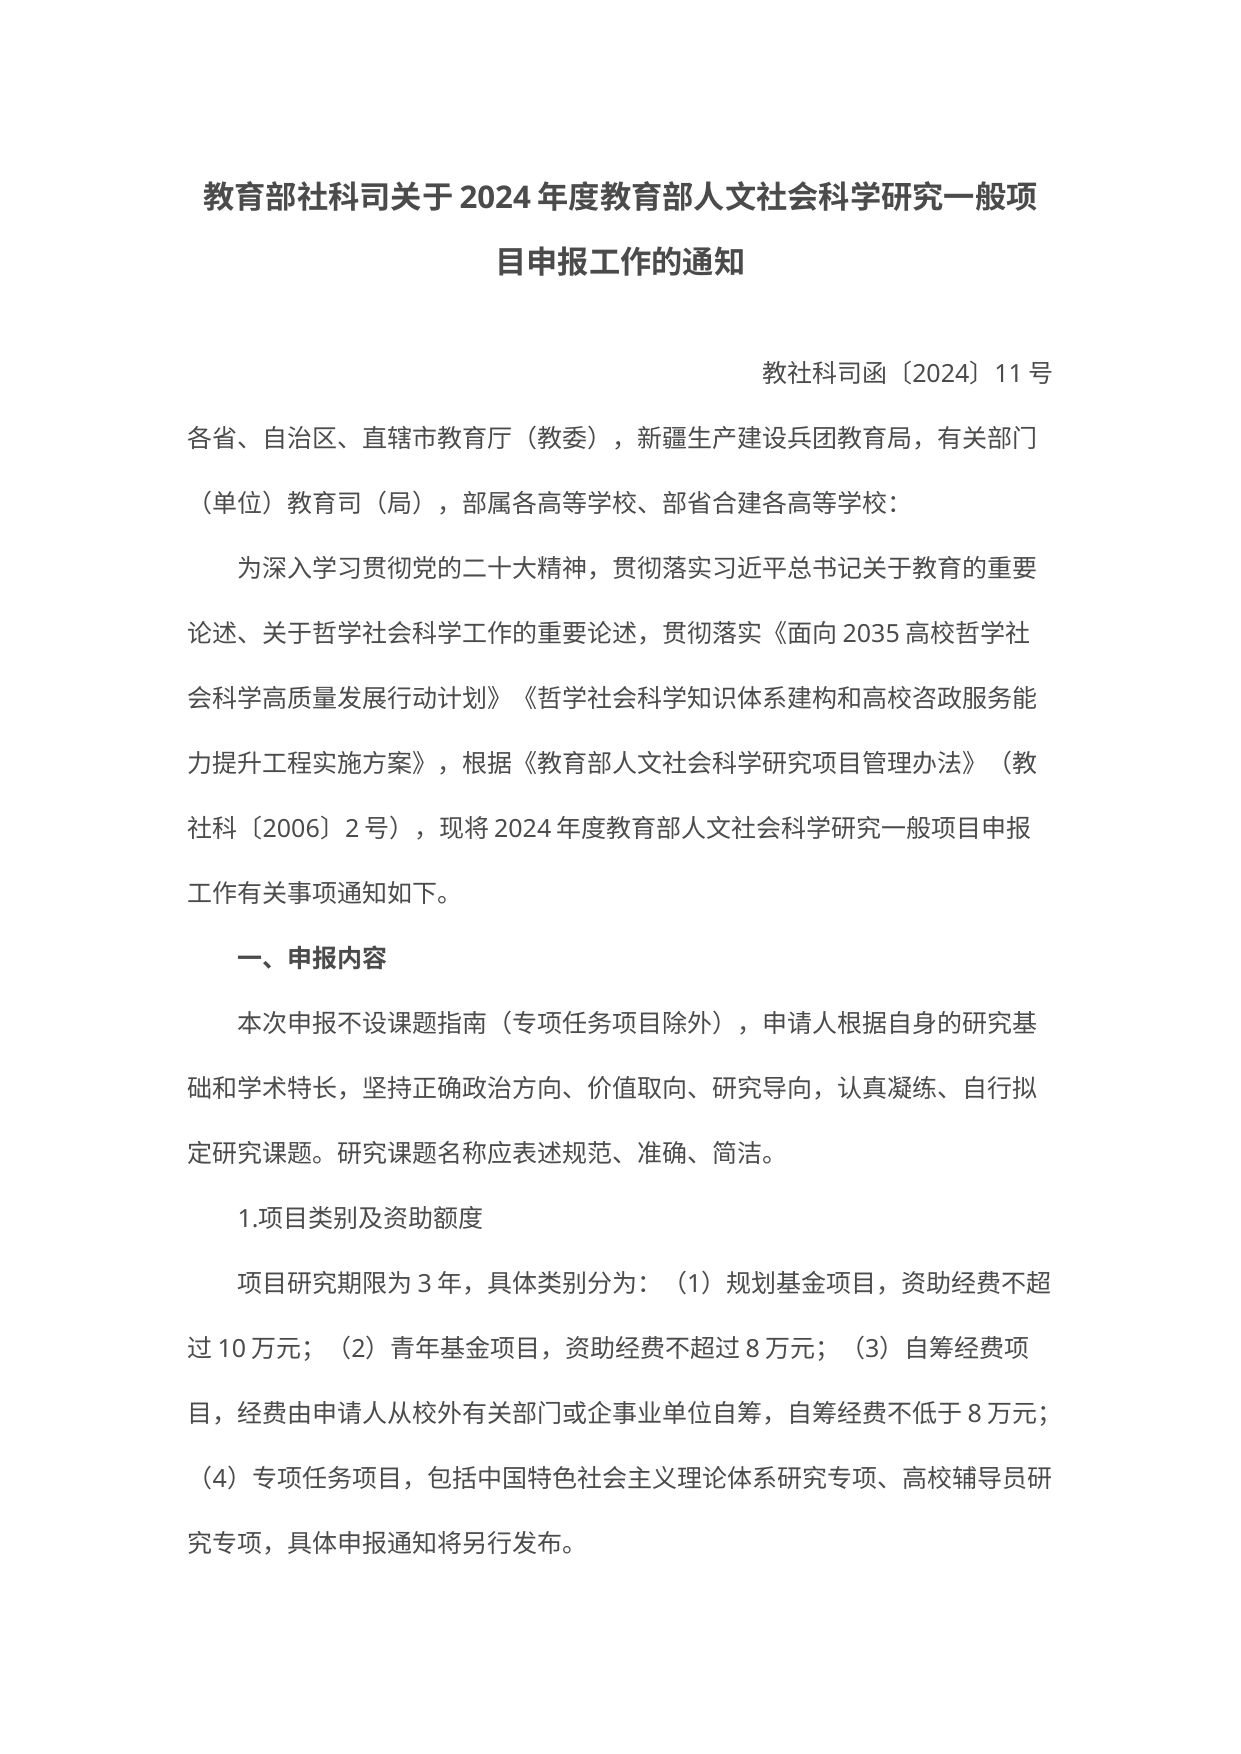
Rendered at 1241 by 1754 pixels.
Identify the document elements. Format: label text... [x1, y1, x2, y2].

text 教社科司函〔2024〕11号 [187, 339, 1053, 404]
text 项目研究期限为3年，具体类别分为：（1）规划基金项目，资助经费不超过10万元；（2）青年基金项目，资助经费不超过8万元；（3）自筹经费项目，经费由申请人从校外有关部门或企事业单位自筹，自筹经费不低于8万元；（4）专项任务项目，包括中国特色社会主义理论体系研究专项、高校辅导员研究专项，具体申报通知将另行发布。 [187, 1249, 1053, 1574]
text 本次申报不设课题指南（专项任务项目除外），申请人根据自身的研究基础和学术特长，坚持正确政治方向、价值取向、研究导向，认真凝练、自行拟定研究课题。研究课题名称应表述规范、准确、简洁。 [187, 989, 1053, 1184]
text 各省、自治区、直辖市教育厅（教委），新疆生产建设兵团教育局，有关部门（单位）教育司（局），部属各高等学校、部省合建各高等学校： [187, 404, 1053, 534]
text 一、申报内容 [187, 924, 1053, 989]
text 教育部社科司关于2024年度教育部人文社会科学研究一般项目申报工作的通知 [187, 162, 1053, 292]
text 为深入学习贯彻党的二十大精神，贯彻落实习近平总书记关于教育的重要论述、关于哲学社会科学工作的重要论述，贯彻落实《面向2035高校哲学社会科学高质量发展行动计划》《哲学社会科学知识体系建构和高校咨政服务能力提升工程实施方案》，根据《教育部人文社会科学研究项目管理办法》（教社科〔2006〕2号），现将2024年度教育部人文社会科学研究一般项目申报工作有关事项通知如下。 [187, 534, 1053, 924]
text 1.项目类别及资助额度 [187, 1184, 1053, 1249]
